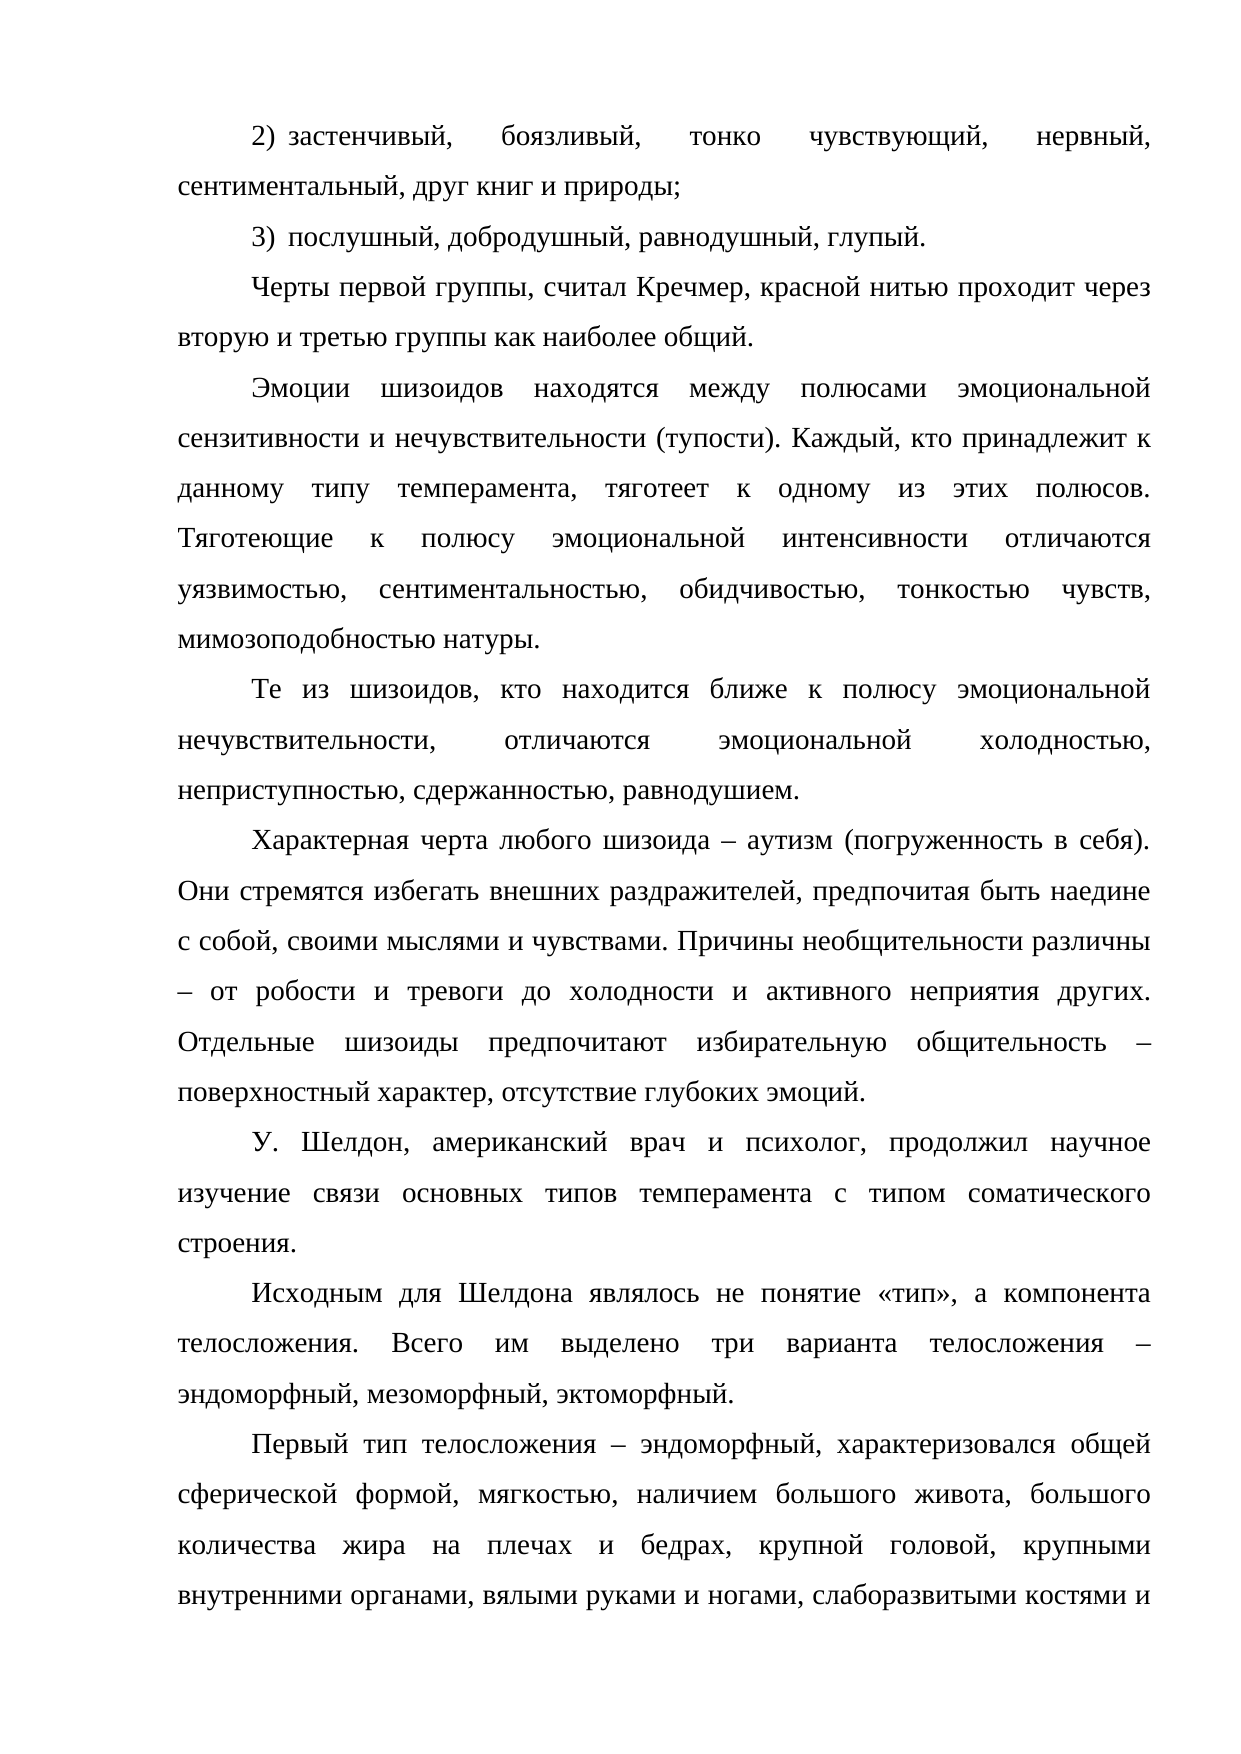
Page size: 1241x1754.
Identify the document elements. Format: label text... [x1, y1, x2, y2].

text Исходным для Шелдона являлось не понятие «тип», а компонента телосложения. Всего им выделено три варианта телосложения – эндоморфный, мезоморфный, эктоморфный. [177, 1275, 1152, 1409]
text Характерная черта любого шизоида – аутизм (погруженность в себя). Они стремятся избегать внешних раздражителей, предпочитая быть наедине с собой, своими мыслями и чувствами. Причины необщительности различны – от робости и тревоги до холодности и активного неприятия других. Отдельные шизоиды предпочитают избирательную общительность – поверхностный характер, отсутствие глубоких эмоций. [177, 822, 1152, 1108]
list послушный, добродушный, равнодушный, глупый. [177, 219, 1152, 252]
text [177, 1426, 1152, 1611]
text У. Шелдон, американский врач и психолог, продолжил научное изучение связи основных типов темперамента с типом соматического строения. [177, 1124, 1152, 1258]
list застенчивый, боязливый, тонко чувствующий, нервный, сентиментальный, друг книг и природы; [177, 118, 1152, 202]
text Те из шизоидов, кто находится ближе к полюсу эмоциональной нечувствительности, отличаются эмоциональной холодностью, неприступностью, сдержанностью, равнодушием. [177, 672, 1152, 806]
text Черты первой группы, считал Кречмер, красной нитью проходит через вторую и третью группы как наиболее общий. [177, 269, 1152, 353]
text Эмоции шизоидов находятся между полюсами эмоциональной сензитивности и нечувствительности (тупости). Каждый, кто принадлежит к данному типу темперамента, тяготеет к одному из этих полюсов. Тяготеющие к полюсу эмоциональной интенсивности отличаются уязвимостью, сентиментальностью, обидчивостью, тонкостью чувств, мимозоподобностью натуры. [177, 370, 1152, 655]
